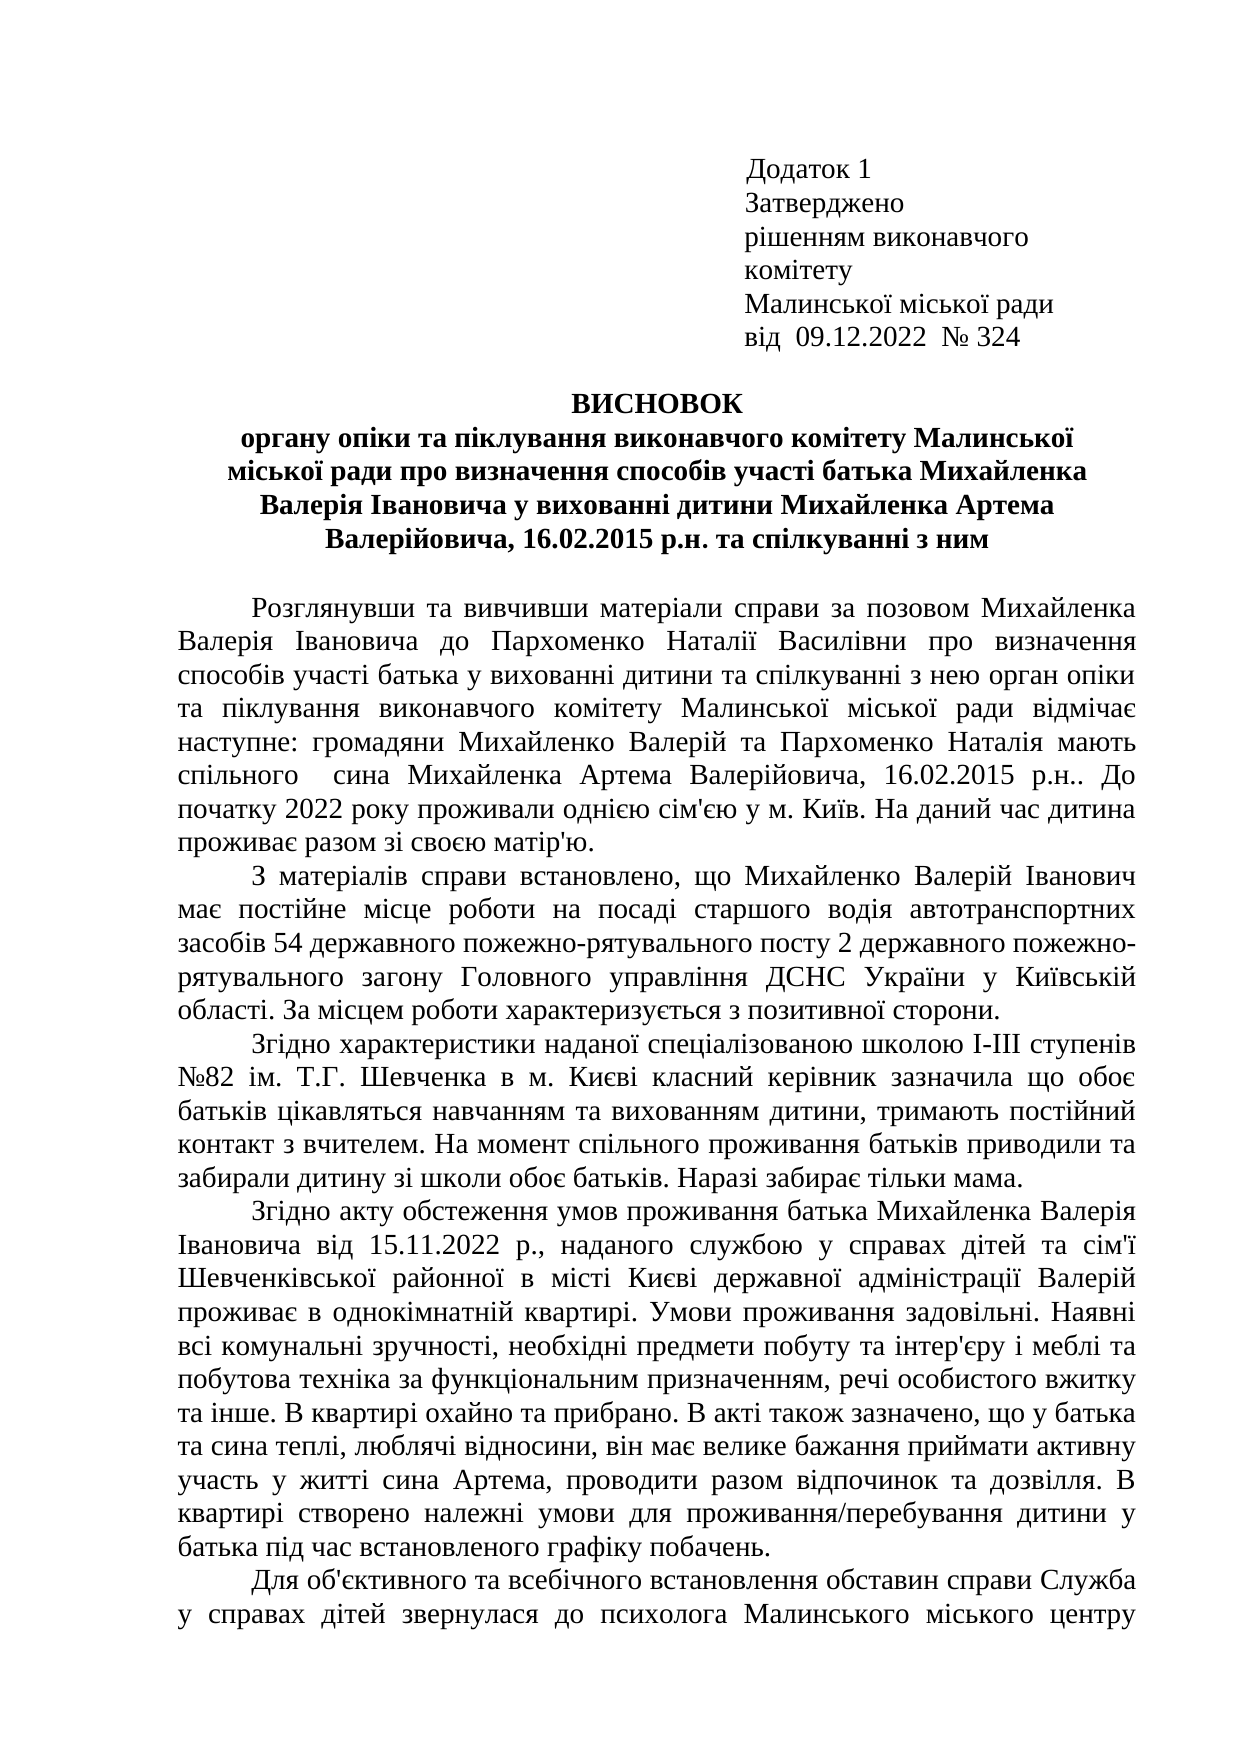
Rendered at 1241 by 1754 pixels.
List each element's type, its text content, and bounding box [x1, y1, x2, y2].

text Згідно характеристики наданої спеціалізованою школою І-ІІІ ступенів №82 ім. Т.Г. Шевченка в м. Києві класний керівник зазначила що обоє батьків цікавляться навчанням та вихованням дитини, тримають постійний контакт з вчителем. На момент спільного проживання батьків приводили та забирали дитину зі школи обоє батьків. Наразі забирає тільки мама. [177, 1026, 1137, 1193]
text Малинської міської ради [620, 286, 1137, 319]
text рішенням виконавчого [620, 219, 1137, 252]
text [177, 1562, 1137, 1629]
text Затверджено [693, 185, 1137, 219]
text Додаток 1 [177, 152, 1137, 185]
text комітету [620, 252, 1137, 286]
text Розглянувши та вивчивши матеріали справи за позовом Михайленка Валерія Івановича до Пархоменко Наталії Василівни про визначення способів участі батька у вихованні дитини та спілкуванні з нею орган опіки та піклування виконавчого комітету Малинської міської ради відмічає наступне: громадяни Михайленко Валерій та Пархоменко Наталія мають спільного сина Михайленка Артема Валерійовича, 16.02.2015 р.н.. До початку 2022 року проживали однією сім'єю у м. Київ. На даний час дитина проживає разом зі своєю матір'ю. [177, 590, 1137, 858]
text Згідно акту обстеження умов проживання батька Михайленка Валерія Івановича від 15.11.2022 р., наданого службою у справах дітей та сім'ї Шевченківської районної в місті Києві державної адміністрації Валерій проживає в однокімнатній квартирі. Умови проживання задовільні. Наявні всі комунальні зручності, необхідні предмети побуту та інтер'єру і меблі та побутова техніка за функціональним призначенням, речі особистого вжитку та інше. В квартирі охайно та прибрано. В акті також зазначено, що у батька та сина теплі, люблячі відносини, він має велике бажання приймати активну участь у житті сина Артема, проводити разом відпочинок та дозвілля. В квартирі створено належні умови для проживання/перебування дитини у батька під час встановленого графіку побачень. [177, 1193, 1137, 1562]
text органу опіки та піклування виконавчого комітету Малинської [177, 420, 1137, 453]
text ВИСНОВОК [177, 386, 1137, 420]
text З матеріалів справи встановлено, що Михайленко Валерій Іванович має постійне місце роботи на посаді старшого водія автотранспортних засобів 54 державного пожежно-рятувального посту 2 державного пожежно-рятувального загону Головного управління ДСНС України у Київській області. За місцем роботи характеризується з позитивної сторони. [177, 858, 1137, 1026]
text міської ради про визначення способів участі батька Михайленка Валерія Івановича у вихованні дитини Михайленка Артема Валерійовича, 16.02.2015 р.н. та спілкуванні з ним [177, 453, 1137, 556]
text від 09.12.2022 № 324 [620, 319, 1137, 353]
